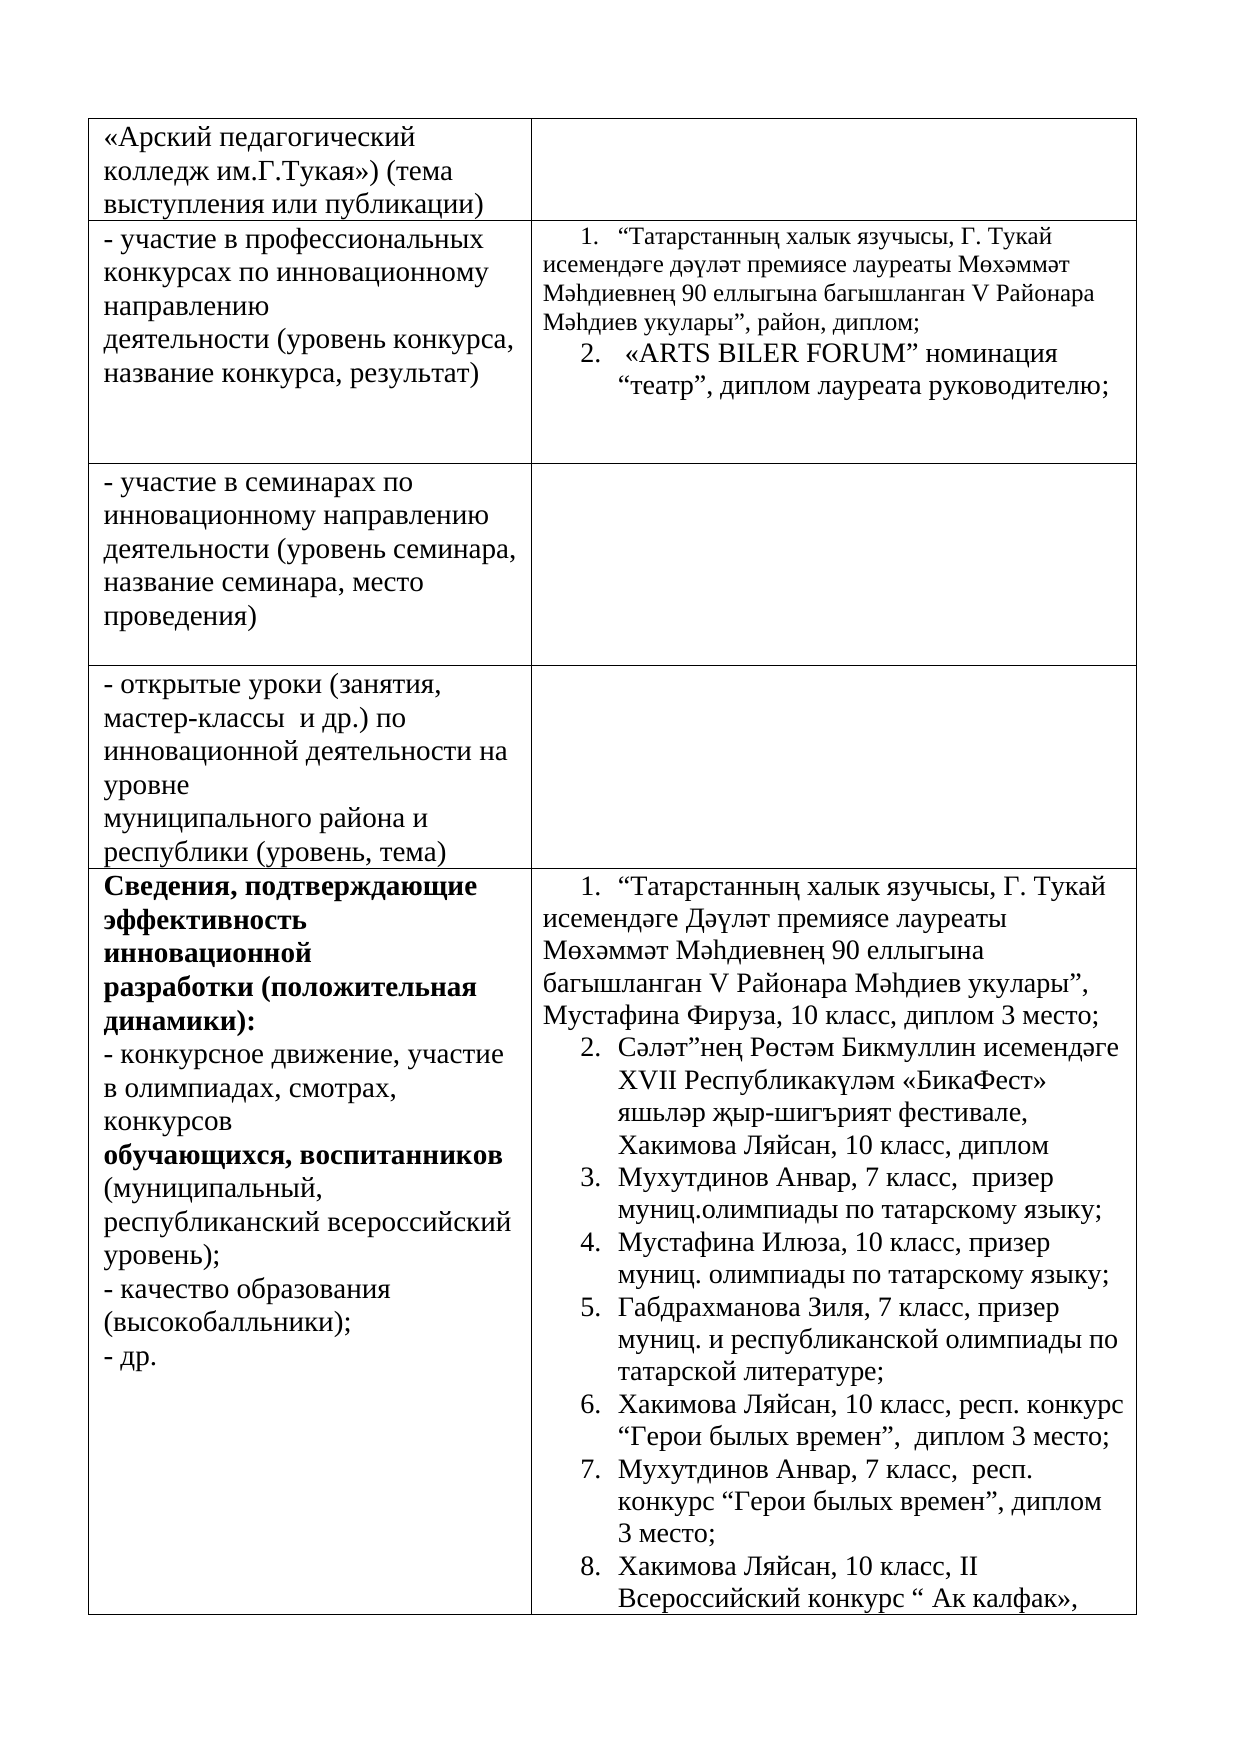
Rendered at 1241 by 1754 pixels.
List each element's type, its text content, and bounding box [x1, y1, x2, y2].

table_cell - участие в семинарах по инновационному направлению деятельности (уровень семинара, название семинара, место проведения) [89, 464, 531, 665]
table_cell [89, 869, 531, 1614]
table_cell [532, 869, 1136, 1614]
table_cell [532, 464, 1136, 665]
table_cell [532, 666, 1136, 867]
table_cell “Татарстанның халык язучысы, Г. Тукай исемендәге дәүләт премиясе лауреаты Мөхәммәт Мәһдиевнең 90 еллыгына багышланган V Районара Мәһдиев укулары”, район, диплом; «ARTS BILER FORUM” номинация “театр”, диплом лауреата руководителю; [532, 221, 1136, 463]
table_cell - участие в профессиональных конкурсах по инновационному направлению деятельности (уровень конкурса, название конкурса, результат) [89, 221, 531, 463]
table_cell [532, 119, 1136, 220]
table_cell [89, 119, 531, 220]
table_cell - открытые уроки (занятия, мастер-классы и др.) по инновационной деятельности на уровне муниципального района и республики (уровень, тема) [89, 666, 531, 867]
